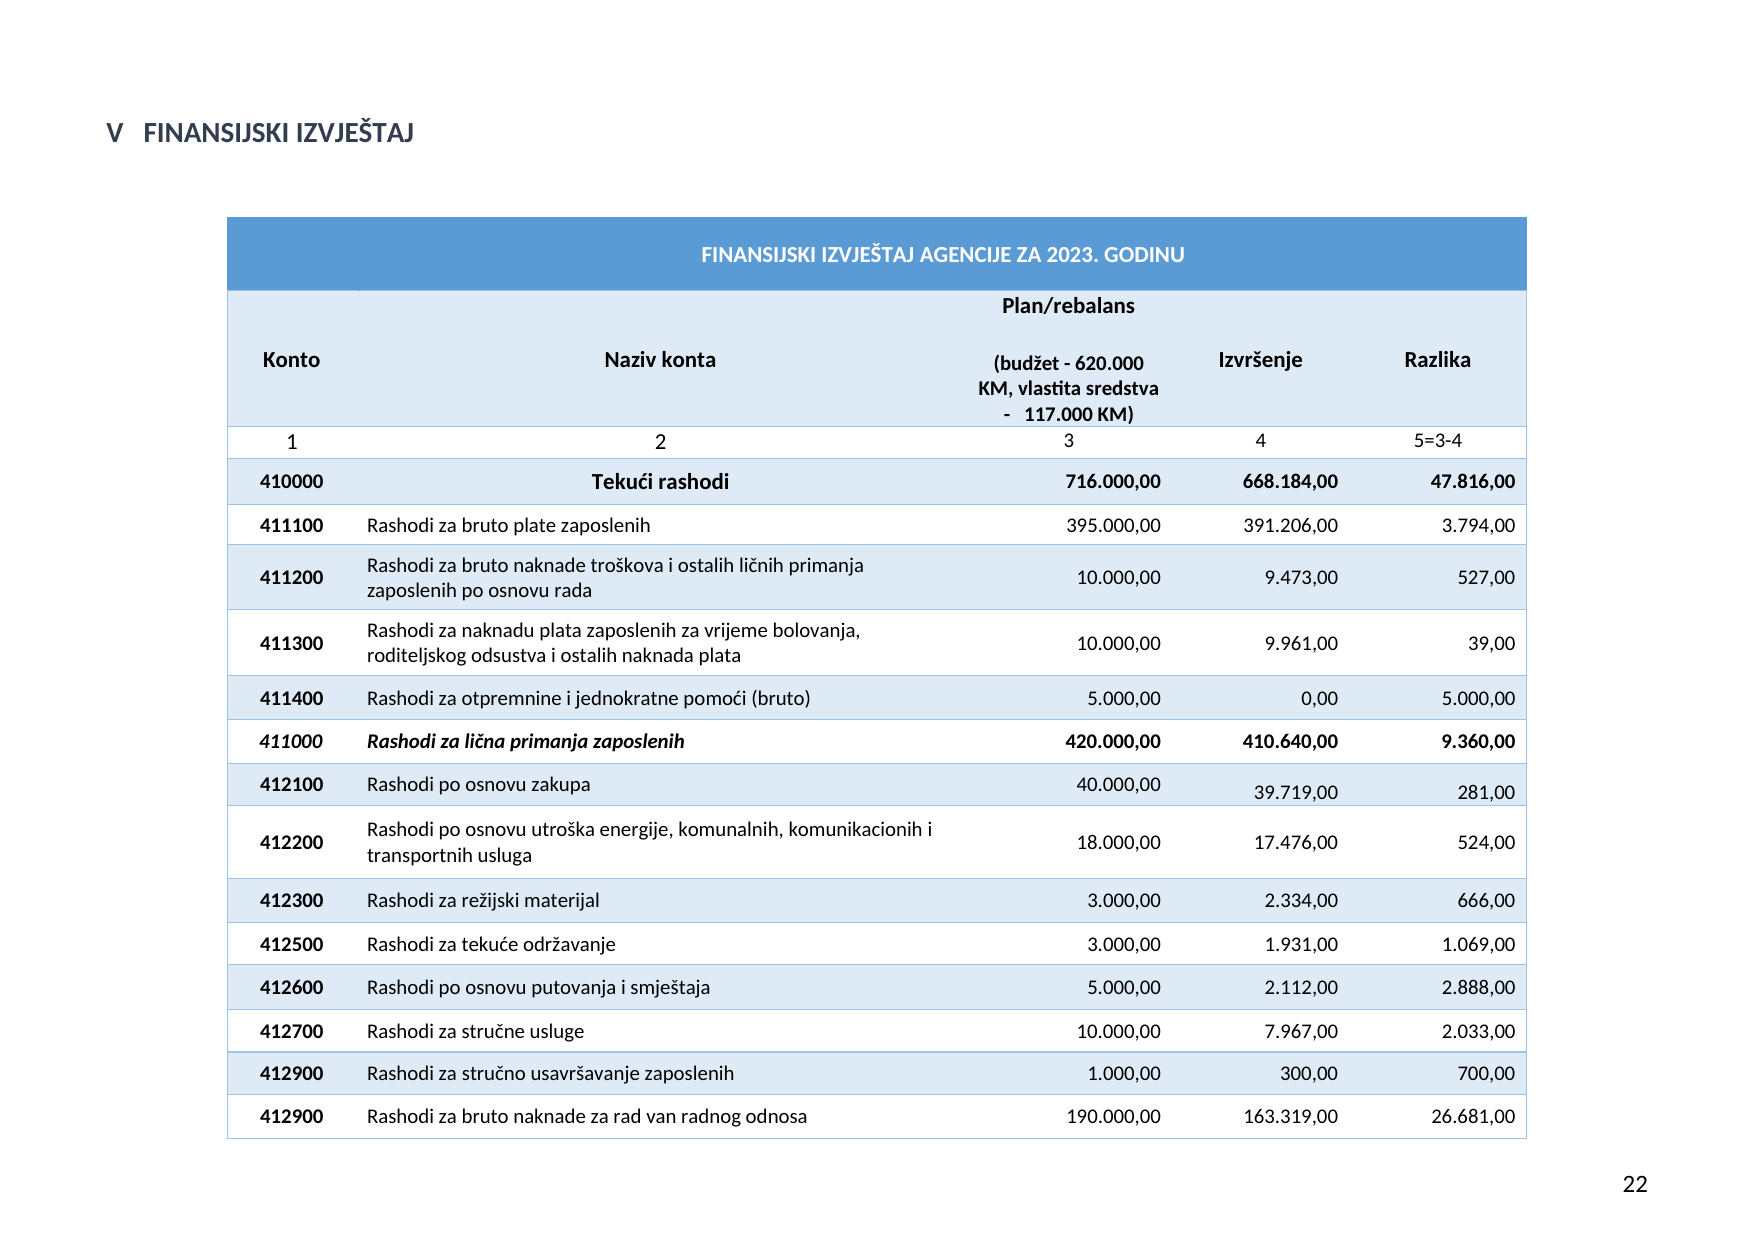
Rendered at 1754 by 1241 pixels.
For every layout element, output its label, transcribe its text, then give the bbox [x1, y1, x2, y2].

table_cell Izvršenje [1172, 291, 1349, 426]
table_cell Rashodi za tekuće održavanje [356, 923, 965, 964]
table_cell 412900 [228, 1053, 356, 1094]
table_cell 716.000,00 [965, 459, 1172, 504]
table_cell 9.961,00 [1172, 610, 1349, 675]
table_cell 412700 [228, 1010, 356, 1051]
table_cell Rashodi po osnovu putovanja i smještaja [356, 965, 965, 1009]
table_cell 5.000,00 [1349, 676, 1526, 719]
table_cell 4 [1172, 427, 1349, 457]
table_cell 10.000,00 [965, 1010, 1172, 1051]
table_cell Rashodi za bruto plate zaposlenih [356, 505, 965, 544]
table_cell 391.206,00 [1172, 505, 1349, 544]
table_cell Tekući rashodi [356, 459, 965, 504]
table_cell 190.000,00 [965, 1095, 1172, 1138]
table_cell 410000 [228, 459, 356, 504]
table_cell 411400 [228, 676, 356, 719]
table_cell Rashodi za stručne usluge [356, 1010, 965, 1051]
table_cell 2.888,00 [1349, 965, 1526, 1009]
table_cell 412100 [228, 764, 356, 805]
table_header FINANSIJSKI IZVJEŠTAJ AGENCIJE ZA 2023. GODINU [360, 218, 1526, 290]
table_cell 39.719,00 [1172, 764, 1349, 805]
table_cell Konto [228, 291, 356, 426]
table_cell 5.000,00 [965, 965, 1172, 1009]
table_cell 9.473,00 [1172, 545, 1349, 609]
table_cell Rashodi za bruto naknade za rad van radnog odnosa [356, 1095, 965, 1138]
table_cell 5.000,00 [965, 676, 1172, 719]
table_cell 420.000,00 [965, 720, 1172, 763]
table_cell 281,00 [1349, 764, 1526, 805]
table_cell 412900 [228, 1095, 356, 1138]
table_cell 2 [356, 427, 965, 457]
table_cell 10.000,00 [965, 610, 1172, 675]
table_cell 2.033,00 [1349, 1010, 1526, 1051]
table_cell Rashodi po osnovu zakupa [356, 764, 965, 805]
table_cell 411200 [228, 545, 356, 609]
table_cell 412600 [228, 965, 356, 1009]
table_cell Rashodi za bruto naknade troškova i ostalih ličnih primanja zaposlenih po osnovu rada [356, 545, 965, 609]
table_cell 7.967,00 [1172, 1010, 1349, 1051]
table_cell 39,00 [1349, 610, 1526, 675]
table_cell Rashodi za režijski materijal [356, 879, 965, 922]
table_cell 412300 [228, 879, 356, 922]
table_cell 412200 [228, 806, 356, 878]
table_cell 668.184,00 [1172, 459, 1349, 504]
table_header [228, 218, 359, 290]
table_cell Rashodi za otpremnine i jednokratne pomoći (bruto) [356, 676, 965, 719]
table_cell 666,00 [1349, 879, 1526, 922]
table_cell 2.112,00 [1172, 965, 1349, 1009]
table_cell 527,00 [1349, 545, 1526, 609]
table_cell 411000 [228, 720, 356, 763]
table_cell 1.000,00 [965, 1053, 1172, 1094]
table_cell 700,00 [1349, 1053, 1526, 1094]
table_cell 17.476,00 [1172, 806, 1349, 878]
list V FINANSIJSKI IZVJEŠTAJ [106, 114, 1648, 150]
table_cell 163.319,00 [1172, 1095, 1349, 1138]
table_cell 3.000,00 [965, 923, 1172, 964]
table_cell Rashodi za stručno usavršavanje zaposlenih [356, 1053, 965, 1094]
table_cell 3 [965, 427, 1172, 457]
table_cell 9.360,00 [1349, 720, 1526, 763]
table_cell 18.000,00 [965, 806, 1172, 878]
table_cell 1.931,00 [1172, 923, 1349, 964]
table_cell 26.681,00 [1349, 1095, 1526, 1138]
table_cell 3.794,00 [1349, 505, 1526, 544]
table_cell Rashodi po osnovu utroška energije, komunalnih, komunikacionih i transportnih usluga [356, 806, 965, 878]
table_cell 3.000,00 [965, 879, 1172, 922]
table_cell Naziv konta [356, 291, 965, 426]
table_cell Razlika [1349, 291, 1526, 426]
table_cell 10.000,00 [965, 545, 1172, 609]
table_cell 410.640,00 [1172, 720, 1349, 763]
table_cell 395.000,00 [965, 505, 1172, 544]
table_cell 0,00 [1172, 676, 1349, 719]
table_cell 1 [228, 427, 356, 457]
table_cell 5=3-4 [1349, 427, 1526, 457]
table_cell 411100 [228, 505, 356, 544]
table_cell Rashodi za lična primanja zaposlenih [356, 720, 965, 763]
table_cell 411300 [228, 610, 356, 675]
table_cell 40.000,00 [965, 764, 1172, 805]
table_cell Rashodi za naknadu plata zaposlenih za vrijeme bolovanja, roditeljskog odsustva i ostalih naknada plata [356, 610, 965, 675]
table_cell 300,00 [1172, 1053, 1349, 1094]
table_cell 1.069,00 [1349, 923, 1526, 964]
table_cell 524,00 [1349, 806, 1526, 878]
table_cell Plan/rebalans (budžet - 620.000 KM, vlastita sredstva - 117.000 KM) [965, 291, 1172, 426]
table_cell 2.334,00 [1172, 879, 1349, 922]
table_cell 47.816,00 [1349, 459, 1526, 504]
table_cell 412500 [228, 923, 356, 964]
